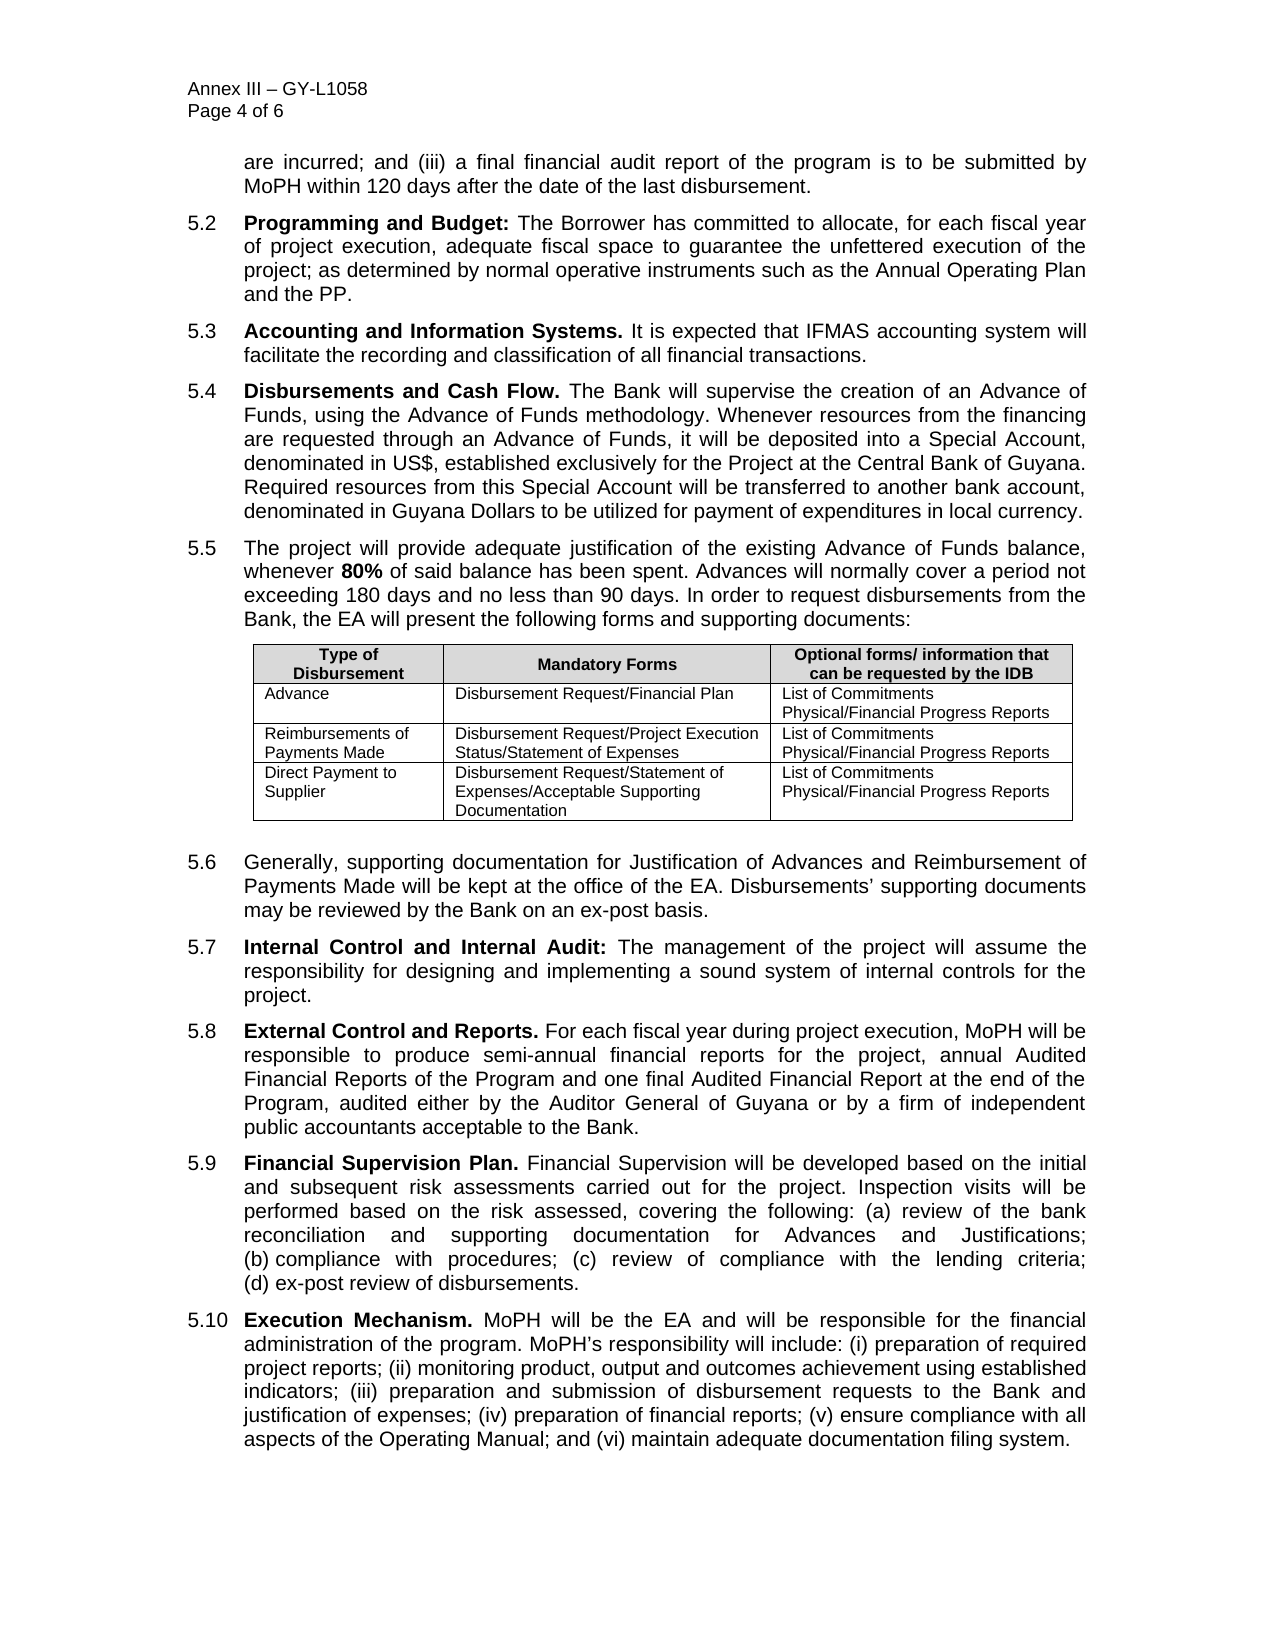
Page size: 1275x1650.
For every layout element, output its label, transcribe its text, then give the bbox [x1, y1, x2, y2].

table_header Mandatory Forms [444, 645, 770, 683]
list The project will provide adequate justification of the existing Advance of Funds balance, whenever 80% of said balance has been spent. Advances will normally cover a period not exceeding 180 days and no less than 90 days. In order to request disbursements from the Bank, the EA will present the following forms and supporting documents: [187, 535, 1087, 631]
list Accounting and Information Systems. It is expected that IFMAS accounting system will facilitate the recording and classification of all financial transactions. [187, 319, 1087, 367]
list Execution Mechanism. MoPH will be the EA and will be responsible for the financial administration of the program. MoPH’s responsibility will include: (i) preparation of required project reports; (ii) monitoring product, output and outcomes achievement using established indicators; (iii) preparation and submission of disbursement requests to the Bank and justification of expenses; (iv) preparation of financial reports; (v) ensure compliance with all aspects of the Operating Manual; and (vi) maintain adequate documentation filing system. [187, 1307, 1087, 1451]
list Financial Supervision Plan. Financial Supervision will be developed based on the initial and subsequent risk assessments carried out for the project. Inspection visits will be performed based on the risk assessed, covering the following: (a) review of the bank reconciliation and supporting documentation for Advances and Justifications; (b) compliance with procedures; (c) review of compliance with the lending criteria; (d) ex-post review of disbursements. [187, 1151, 1087, 1295]
list Generally, supporting documentation for Justification of Advances and Reimbursement of Payments Made will be kept at the office of the EA. Disbursements’ supporting documents may be reviewed by the Bank on an ex-post basis. [187, 850, 1087, 922]
table_cell Advance [254, 684, 443, 722]
table_cell List of Commitments Physical/Financial Progress Reports [771, 684, 1072, 722]
table_cell List of Commitments Physical/Financial Progress Reports [771, 763, 1072, 820]
table_cell Disbursement Request/Project Execution Status/Statement of Expenses [444, 724, 770, 762]
list Internal Control and Internal Audit: The management of the project will assume the responsibility for designing and implementing a sound system of internal controls for the project. [187, 934, 1087, 1006]
list External Control and Reports. For each fiscal year during project execution, MoPH will be responsible to produce semi-annual financial reports for the project, annual Audited Financial Reports of the Program and one final Audited Financial Report at the end of the Program, audited either by the Auditor General of Guyana or by a firm of independent public accountants acceptable to the Bank. [187, 1019, 1087, 1139]
table_cell Disbursement Request/Statement of Expenses/Acceptable Supporting Documentation [444, 763, 770, 820]
table_cell List of Commitments Physical/Financial Progress Reports [771, 724, 1072, 762]
table_header Type of Disbursement [254, 645, 443, 683]
table_cell Direct Payment to Supplier [254, 763, 443, 820]
table_cell Reimbursements of Payments Made [254, 724, 443, 762]
list Programming and Budget: The Borrower has committed to allocate, for each fiscal year of project execution, adequate fiscal space to guarantee the unfettered execution of the project; as determined by normal operative instruments such as the Annual Operating Plan and the PP. [187, 210, 1087, 306]
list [187, 150, 1087, 198]
list Disbursements and Cash Flow. The Bank will supervise the creation of an Advance of Funds, using the Advance of Funds methodology. Whenever resources from the financing are requested through an Advance of Funds, it will be deposited into a Special Account, denominated in US$, established exclusively for the Project at the Central Bank of Guyana. Required resources from this Special Account will be transferred to another bank account, denominated in Guyana Dollars to be utilized for payment of expenditures in local currency. [187, 379, 1087, 523]
table_cell Disbursement Request/Financial Plan [444, 684, 770, 722]
table_header Optional forms/ information that can be requested by the IDB [771, 645, 1072, 683]
